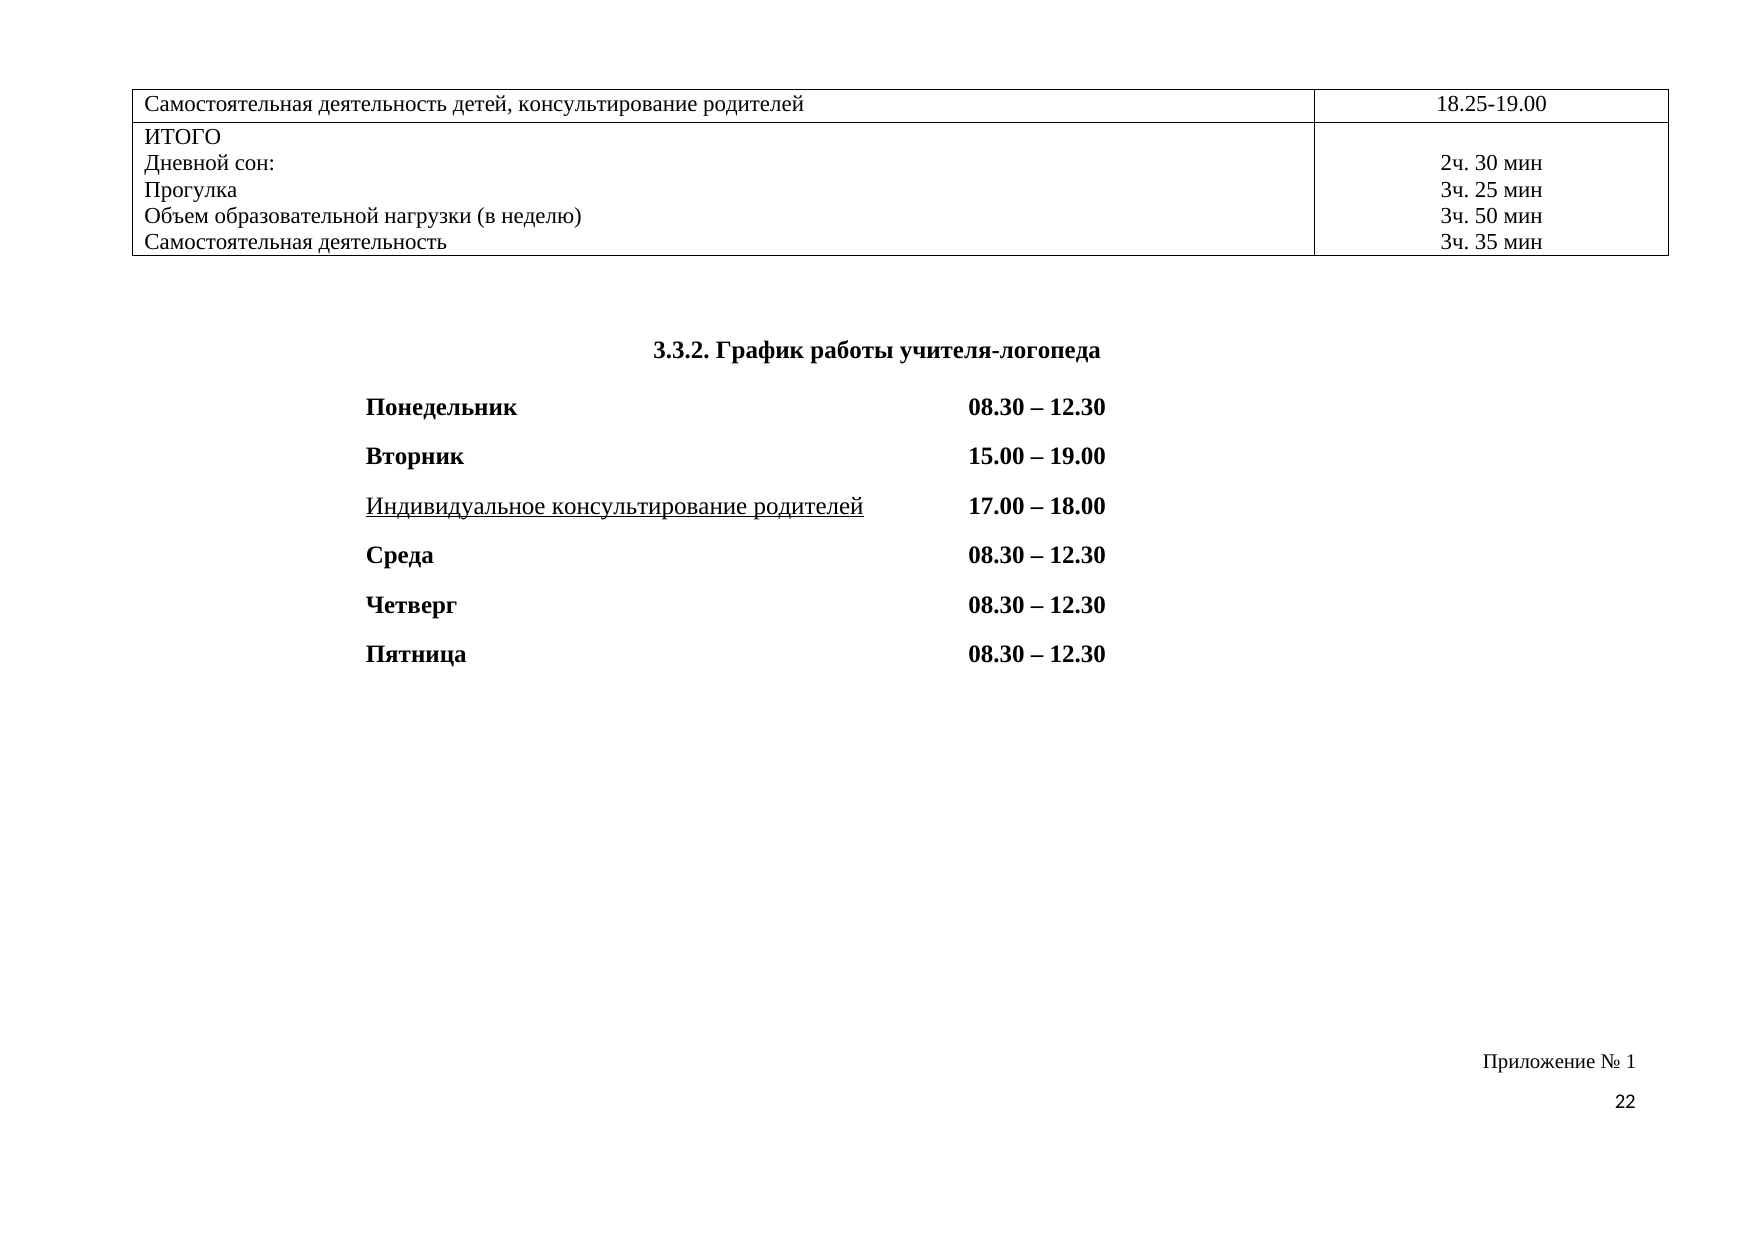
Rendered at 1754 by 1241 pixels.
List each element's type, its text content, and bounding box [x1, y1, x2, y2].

table_cell Самостоятельная деятельность детей, консультирование родителей [133, 90, 1314, 122]
table_header 08.30 – 12.30 [957, 392, 1462, 441]
table_cell 2ч. 30 мин 3ч. 25 мин 3ч. 50 мин 3ч. 35 мин [1315, 123, 1668, 255]
table_header Понедельник [354, 392, 957, 441]
table_cell 08.30 – 12.30 [957, 640, 1462, 689]
table_cell 18.25-19.00 [1315, 90, 1668, 122]
table_cell 15.00 – 19.00 17.00 – 18.00 [957, 441, 1462, 540]
table_cell Вторник Индивидуальное консультирование родителей [354, 441, 957, 540]
text 3.3.2. График работы учителя-логопеда [118, 335, 1636, 364]
table_cell ИТОГО Дневной сон: Прогулка Объем образовательной нагрузки (в неделю) Самостоятельная деятельность [133, 123, 1314, 255]
table_cell 08.30 – 12.30 [957, 540, 1462, 590]
table_cell Пятница [354, 640, 957, 689]
text Приложение № 1 [118, 1048, 1636, 1073]
table_cell 08.30 – 12.30 [957, 590, 1462, 639]
table_cell Четверг [354, 590, 957, 639]
table_cell Среда [354, 540, 957, 590]
